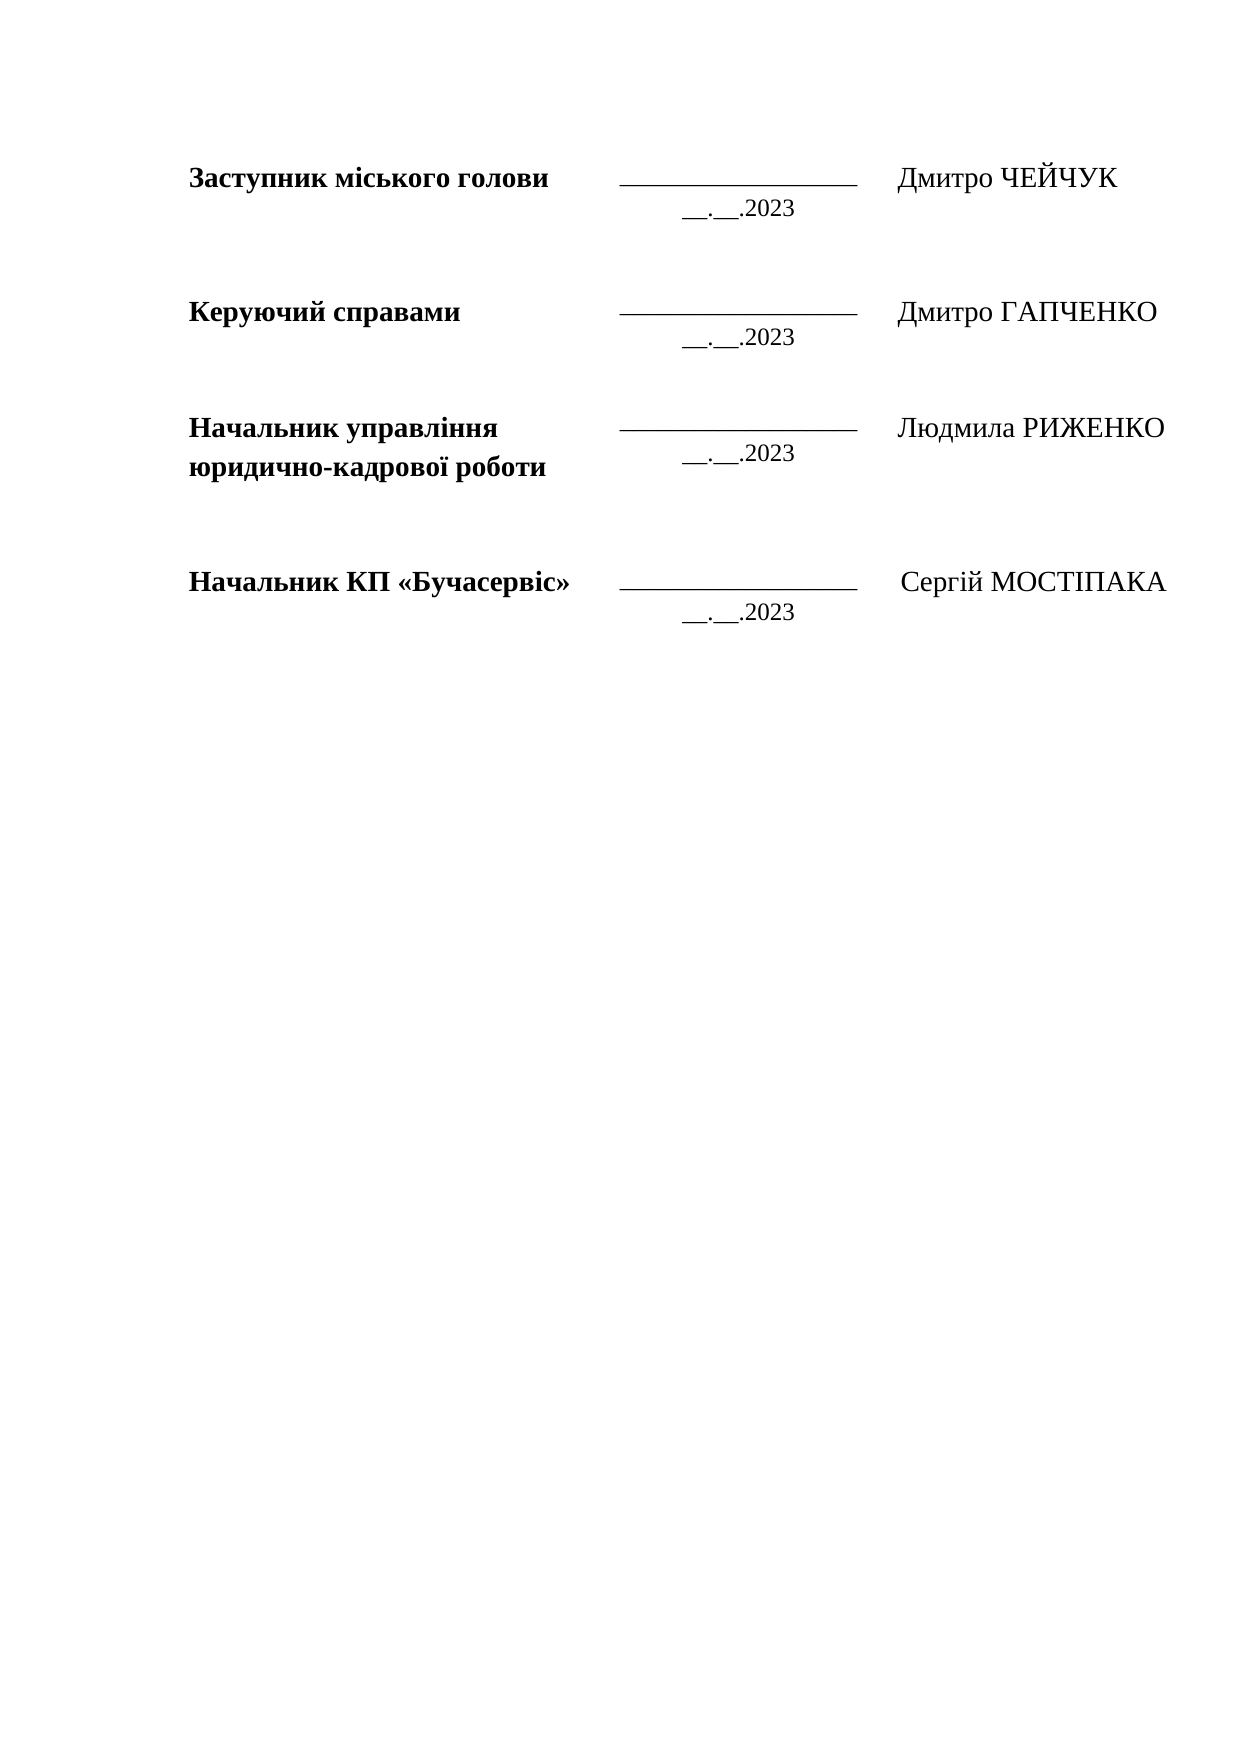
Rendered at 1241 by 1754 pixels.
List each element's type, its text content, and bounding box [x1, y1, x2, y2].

table_header Заступник міського голови [177, 160, 591, 256]
table_cell Сергій МОСТІПАКА [886, 564, 1181, 680]
table_cell Людмила РИЖЕНКО [886, 372, 1181, 564]
table_cell ___________________ __.__.2023 [591, 256, 886, 372]
table_cell Начальник управління юридично-кадрової роботи [177, 372, 591, 564]
table_cell Начальник КП «Бучасервіс» [177, 564, 591, 680]
table_header Дмитро ЧЕЙЧУК [886, 160, 1181, 256]
table_header ___________________ __.__.2023 [591, 160, 886, 256]
table_cell Дмитро ГАПЧЕНКО [886, 256, 1181, 372]
table_cell ___________________ __.__.2023 [591, 564, 886, 680]
table_cell ___________________ __.__.2023 [591, 372, 886, 564]
table_cell Керуючий справами [177, 256, 591, 372]
